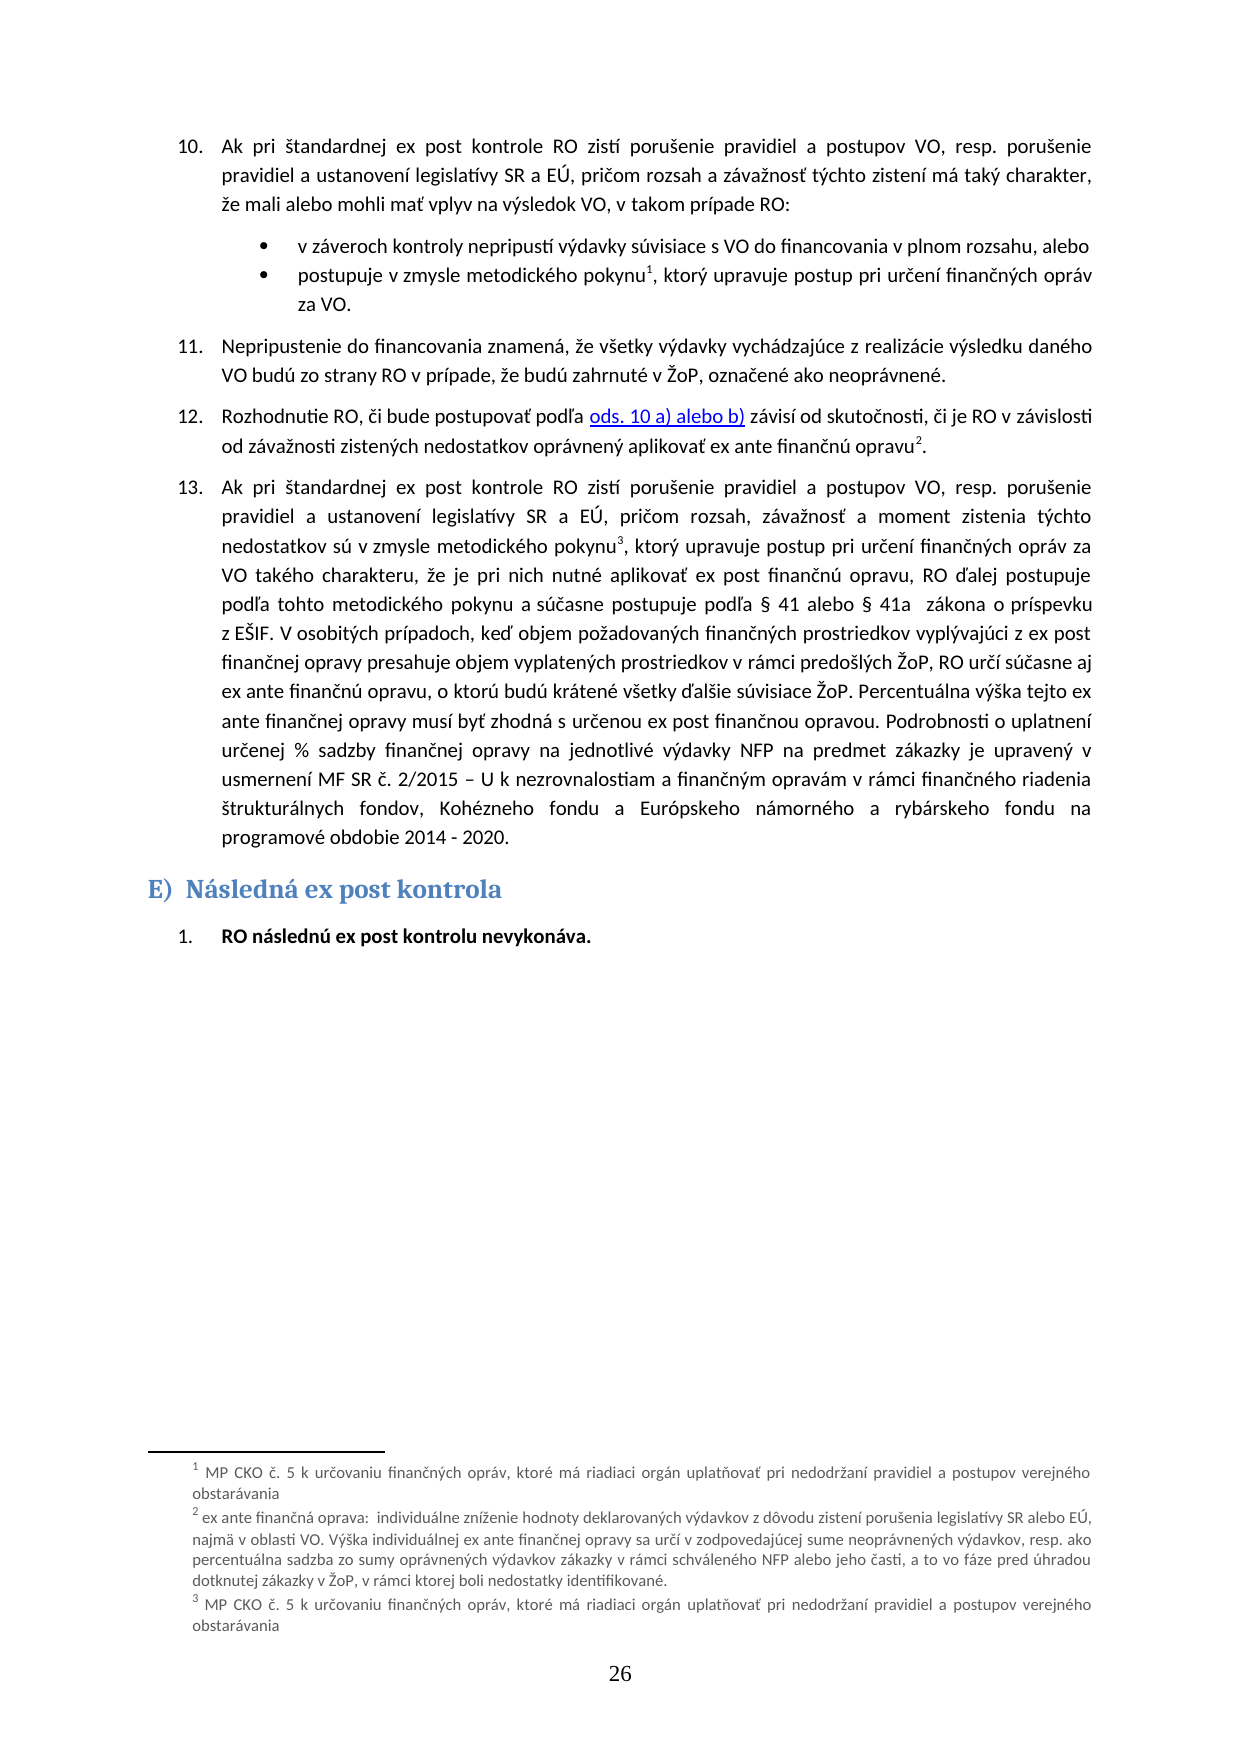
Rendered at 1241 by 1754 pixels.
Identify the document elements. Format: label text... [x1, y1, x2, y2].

list Nepripustenie do financovania znamená, že všetky výdavky vychádzajúce z realizácie výsledku daného VO budú zo strany RO v prípade, že budú zahrnuté v ŽoP, označené ako neoprávnené. [177, 333, 1093, 387]
list v záveroch kontroly nepripustí výdavky súvisiace s VO do financovania v plnom rozsahu, alebo [260, 233, 1093, 258]
list Ak pri štandardnej ex post kontrole RO zistí porušenie pravidiel a postupov VO, resp. porušenie pravidiel a ustanovení legislatívy SR a EÚ, pričom rozsah a závažnosť týchto zistení má taký charakter, že mali alebo mohli mať vplyv na výsledok VO, v takom prípade RO: [177, 133, 1093, 217]
list postupuje v zmysle metodického pokynu, ktorý upravuje postup pri určení finančných opráv za VO. [260, 262, 1093, 317]
subtitle E) Následná ex post kontrola [148, 874, 1093, 906]
list Rozhodnutie RO, či bude postupovať podľa ods. 10 a) alebo b) závisí od skutočnosti, či je RO v závislosti od závažnosti zistených nedostatkov oprávnený aplikovať ex ante finančnú opravu. [177, 404, 1093, 458]
list Ak pri štandardnej ex post kontrole RO zistí porušenie pravidiel a postupov VO, resp. porušenie pravidiel a ustanovení legislatívy SR a EÚ, pričom rozsah, závažnosť a moment zistenia týchto nedostatkov sú v zmysle metodického pokynu, ktorý upravuje postup pri určení finančných opráv za VO takého charakteru, že je pri nich nutné aplikovať ex post finančnú opravu, RO ďalej postupuje podľa tohto metodického pokynu a súčasne postupuje podľa § 41 alebo § 41a zákona o príspevku z EŠIF. V osobitých prípadoch, keď objem požadovaných finančných prostriedkov vyplývajúci z ex post finančnej opravy presahuje objem vyplatených prostriedkov v rámci predošlých ŽoP, RO určí súčasne aj ex ante finančnú opravu, o ktorú budú krátené všetky ďalšie súvisiace ŽoP. Percentuálna výška tejto ex ante finančnej opravy musí byť zhodná s určenou ex post finančnou opravou. Podrobnosti o uplatnení určenej % sadzby finančnej opravy na jednotlivé výdavky NFP na predmet zákazky je upravený v usmernení MF SR č. 2/2015 – U k nezrovnalostiam a finančným opravám v rámci finančného riadenia štrukturálnych fondov, Kohézneho fondu a Európskeho námorného a rybárskeho fondu na programové obdobie 2014 - 2020. [177, 474, 1093, 850]
list RO následnú ex post kontrolu nevykonáva. [177, 923, 1093, 948]
